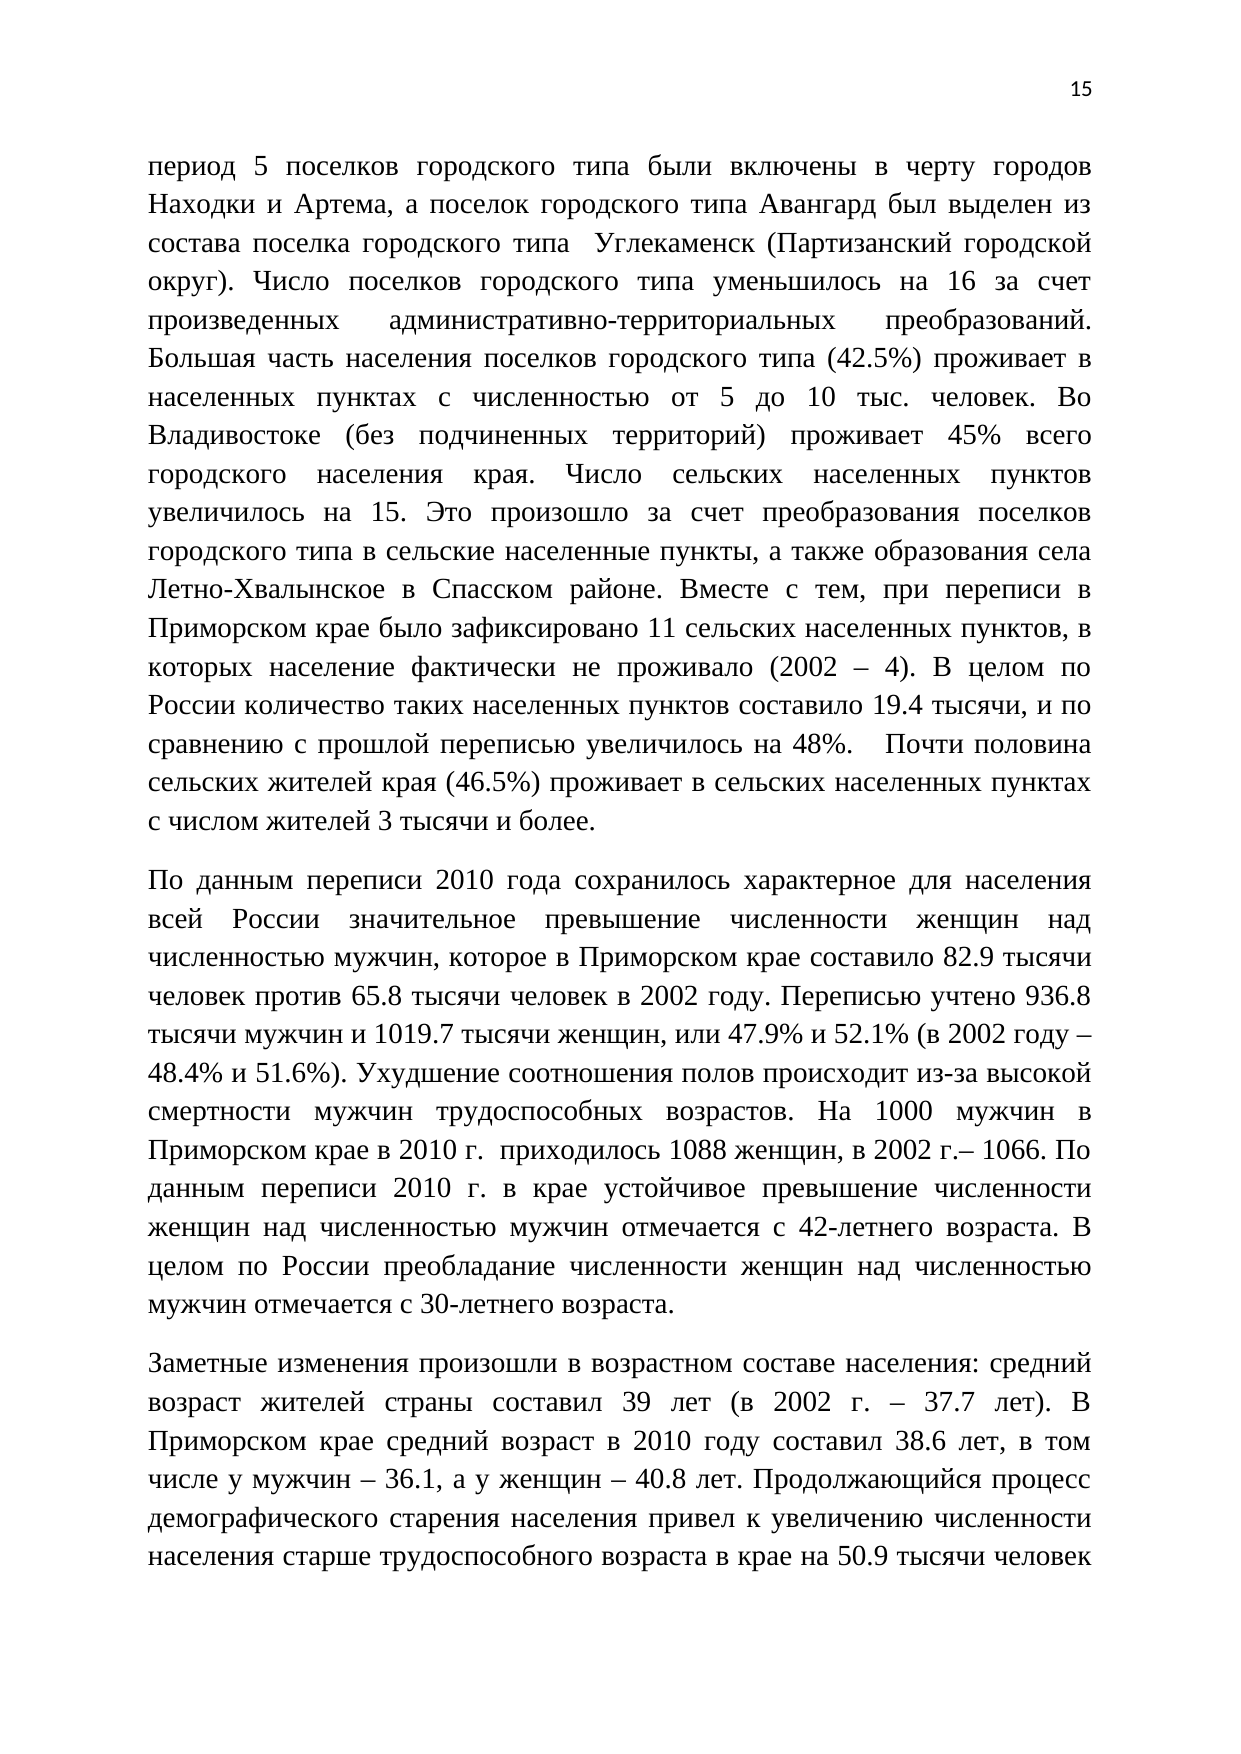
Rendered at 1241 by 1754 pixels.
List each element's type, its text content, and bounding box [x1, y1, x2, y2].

text По данным переписи 2010 года сохранилось характерное для населения всей России значительное превышение численности женщин над численностью мужчин, которое в Приморском крае составило 82.9 тысячи человек против 65.8 тысячи человек в 2002 году. Переписью учтено 936.8 тысячи мужчин и 1019.7 тысячи женщин, или 47.9% и 52.1% (в 2002 году – 48.4% и 51.6%). Ухудшение соотношения полов происходит из-за высокой смертности мужчин трудоспособных возрастов. На 1000 мужчин в Приморском крае в 2010 г. приходилось 1088 женщин, в 2002 г.– 1066. По данным переписи 2010 г. в крае устойчивое превышение численности женщин над численностью мужчин отмечается с 42-летнего возраста. В целом по России преобладание численности женщин над численностью мужчин отмечается с 30-летнего возраста. [148, 862, 1092, 1320]
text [148, 1346, 1092, 1572]
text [148, 148, 1092, 836]
